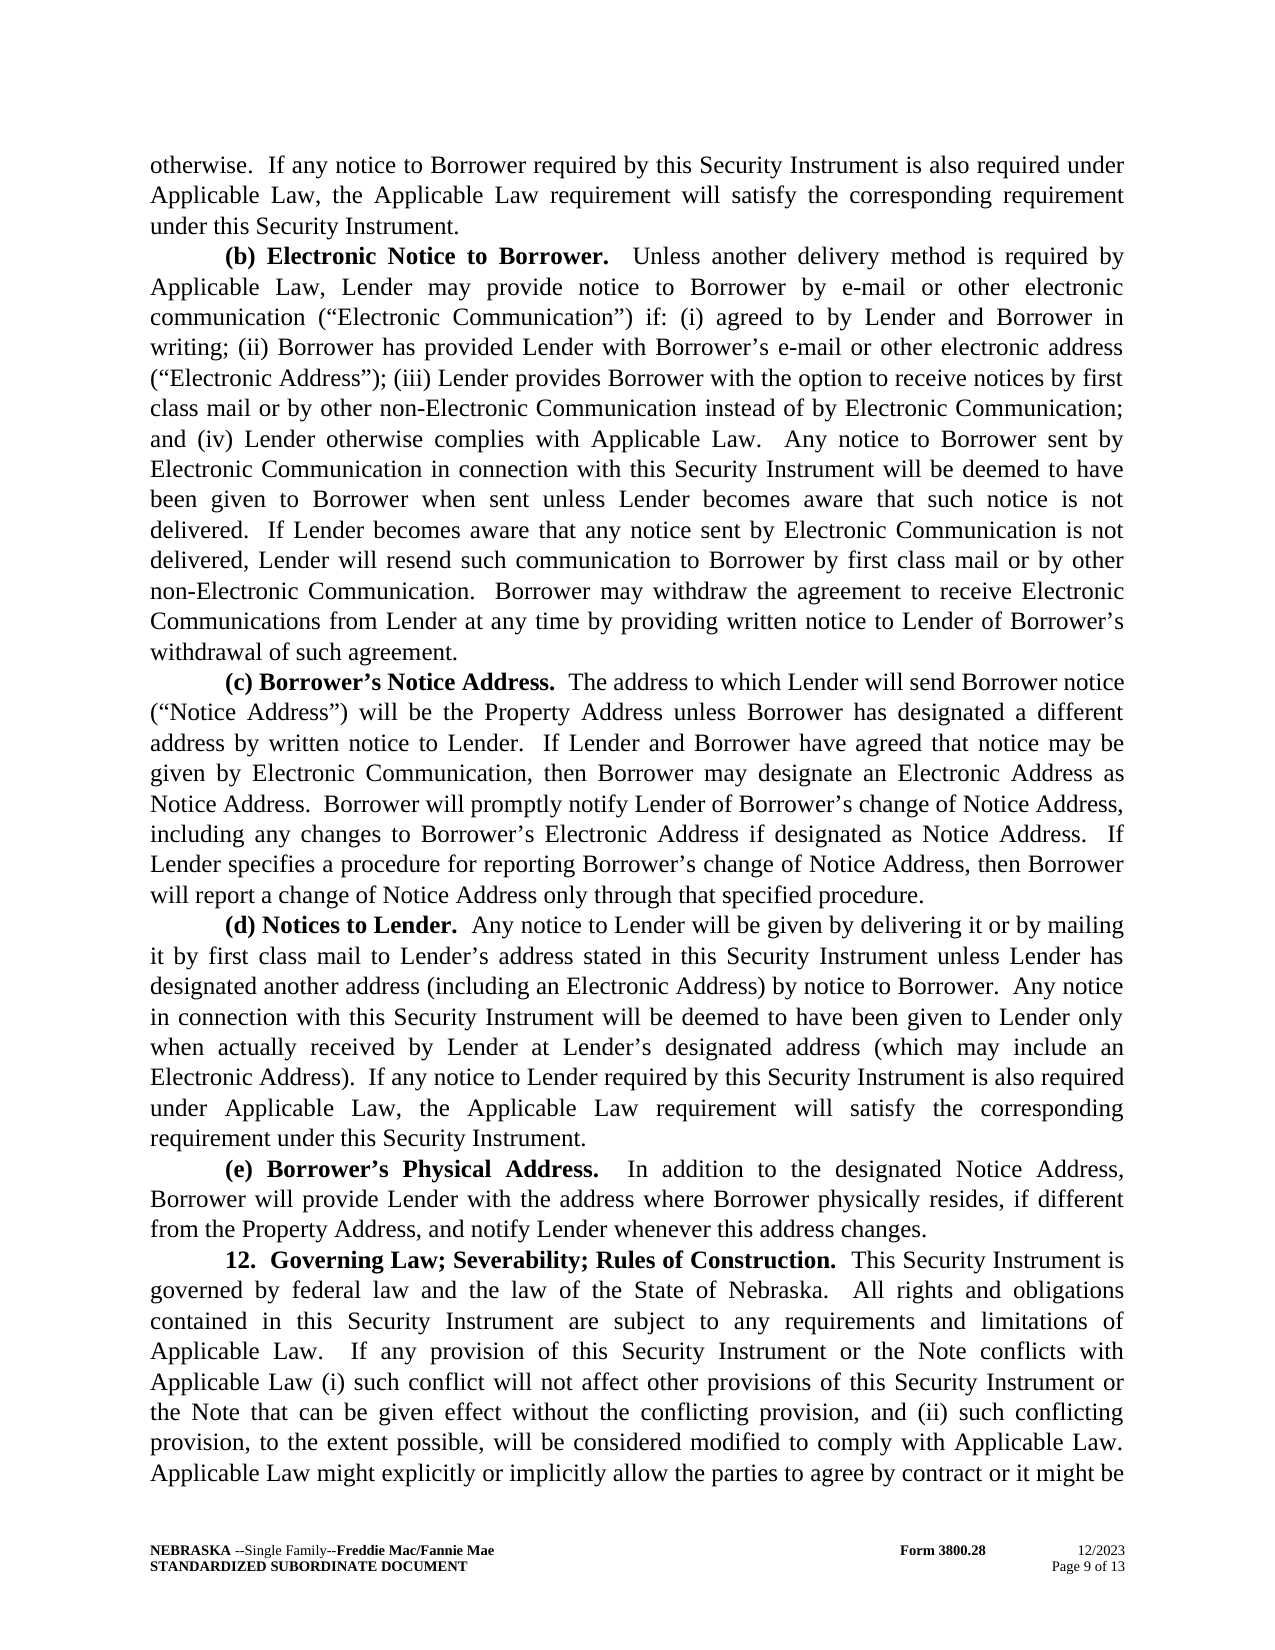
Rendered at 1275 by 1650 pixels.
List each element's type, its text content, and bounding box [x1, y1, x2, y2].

text (e) Borrower’s Physical Address. In addition to the designated Notice Address, Borrower will provide Lender with the address where Borrower physically resides, if different from the Property Address, and notify Lender whenever this address changes. [150, 1154, 1125, 1243]
text (c) Borrower’s Notice Address. The address to which Lender will send Borrower notice (“Notice Address”) will be the Property Address unless Borrower has designated a different address by written notice to Lender. If Lender and Borrower have agreed that notice may be given by Electronic Communication, then Borrower may designate an Electronic Address as Notice Address. Borrower will promptly notify Lender of Borrower’s change of Notice Address, including any changes to Borrower’s Electronic Address if designated as Notice Address. If Lender specifies a procedure for reporting Borrower’s change of Notice Address, then Borrower will report a change of Notice Address only through that specified procedure. [150, 667, 1125, 909]
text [150, 1245, 1125, 1487]
text (d) Notices to Lender. Any notice to Lender will be given by delivering it or by mailing it by first class mail to Lender’s address stated in this Security Instrument unless Lender has designated another address (including an Electronic Address) by notice to Borrower. Any notice in connection with this Security Instrument will be deemed to have been given to Lender only when actually received by Lender at Lender’s designated address (which may include an Electronic Address). If any notice to Lender required by this Security Instrument is also required under Applicable Law, the Applicable Law requirement will satisfy the corresponding requirement under this Security Instrument. [150, 910, 1125, 1152]
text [150, 150, 1125, 239]
text (b) Electronic Notice to Borrower. Unless another delivery method is required by Applicable Law, Lender may provide notice to Borrower by e-mail or other electronic communication (“Electronic Communication”) if: (i) agreed to by Lender and Borrower in writing; (ii) Borrower has provided Lender with Borrower’s e-mail or other electronic address (“Electronic Address”); (iii) Lender provides Borrower with the option to receive notices by first class mail or by other non-Electronic Communication instead of by Electronic Communication; and (iv) Lender otherwise complies with Applicable Law. Any notice to Borrower sent by Electronic Communication in connection with this Security Instrument will be deemed to have been given to Borrower when sent unless Lender becomes aware that such notice is not delivered. If Lender becomes aware that any notice sent by Electronic Communication is not delivered, Lender will resend such communication to Borrower by first class mail or by other non-Electronic Communication. Borrower may withdraw the agreement to receive Electronic Communications from Lender at any time by providing written notice to Lender of Borrower’s withdrawal of such agreement. [150, 241, 1125, 665]
